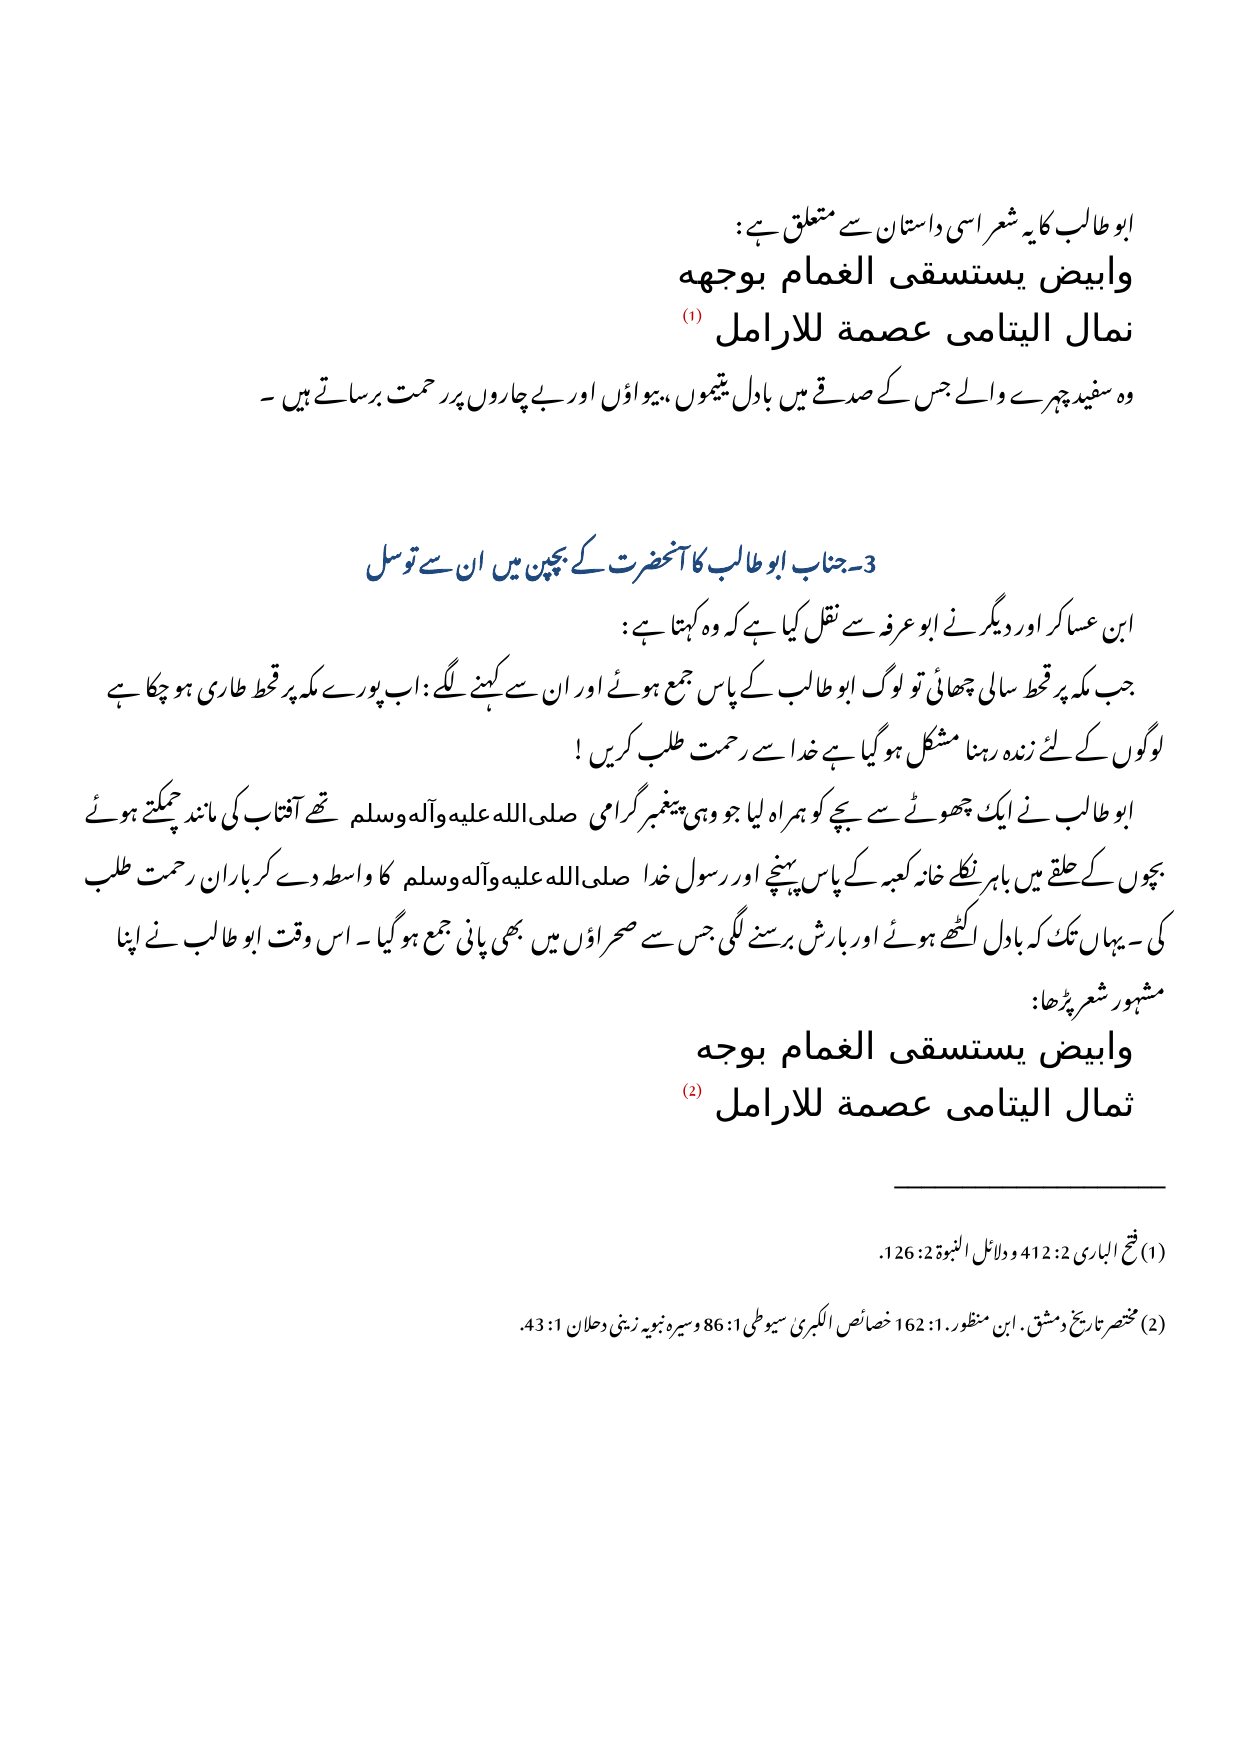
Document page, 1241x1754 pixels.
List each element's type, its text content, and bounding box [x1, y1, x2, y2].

text نمال الیتامی عصمة للارامل (1) [75, 294, 1165, 356]
subtitle 3۔جناب ابو طالب کا آنحضرت کے بچپن میں ان سے توسل [75, 525, 1165, 587]
text جب مکہ پر قحط سالی چھائی تو لوگ ابو طالب کے پاس جمع ہوئے اور ان سے کہنے لگے :اب پورے مکہ پر قحط طاری ہو چکا ہے لوگوں کے لئے زندہ رہنا مشکل ہو گیا ہے خدا سے رحمت طلب کریں ! [75, 650, 1165, 775]
text وابیض یستسقی الغمام بوجه [75, 1025, 1165, 1068]
text (1) فتح الباری 2: 412 و دلائل النبوة 2: 126. [75, 1224, 1165, 1271]
text ثمال الیتامی عصمة للارامل (2) [75, 1068, 1165, 1131]
text وابیض یستسقی الغمام بوجهه [75, 250, 1165, 294]
text ابو طالب نے ایک چھوٹے سے بچے کو ہمراہ لیا جو وہی پیغمبر گرامی صلى‌الله‌عليه‌وآله‌وسلم تھے آفتاب کی مانند چمکتے ہوئے بچوں کے حلقے میں باہر نکلے خانہ کعبہ کے پاس پہنچے اور رسول خدا صلى‌الله‌عليه‌وآله‌وسلم کا واسطہ دے کر باران رحمت طلب کی ۔ یہاں تک کہ بادل اکٹھے ہوئے اور بارش برسنے لگی جس سے صحراؤں میں بھی پانی جمع ہو گیا ۔ اس وقت ابو طالب نے اپنا مشہور شعر پڑھا: [75, 775, 1165, 1025]
text وہ سفید چہرے والے جس کے صدقے میں بادل یتیموں ، بیواؤں اور بے چاروں پرر حمت برساتے ہیں ۔ [75, 356, 1165, 419]
text ابو طالب کا یہ شعر اسی داستان سے متعلق ہے : [75, 187, 1165, 250]
text ابن عساکر اور دیگر نے ابو عرفہ سے نقل کیا ہے کہ وہ کہتا ہے : [75, 587, 1165, 650]
text ____________________ [75, 1131, 1165, 1199]
text (2) مختصر تاریخ دمشق . ابن منظور .1: 162 خصائص الکبریٰ سیوطی1: 86 وسیرہ نبویہ زینی دحلان 1: 43. [75, 1296, 1165, 1342]
